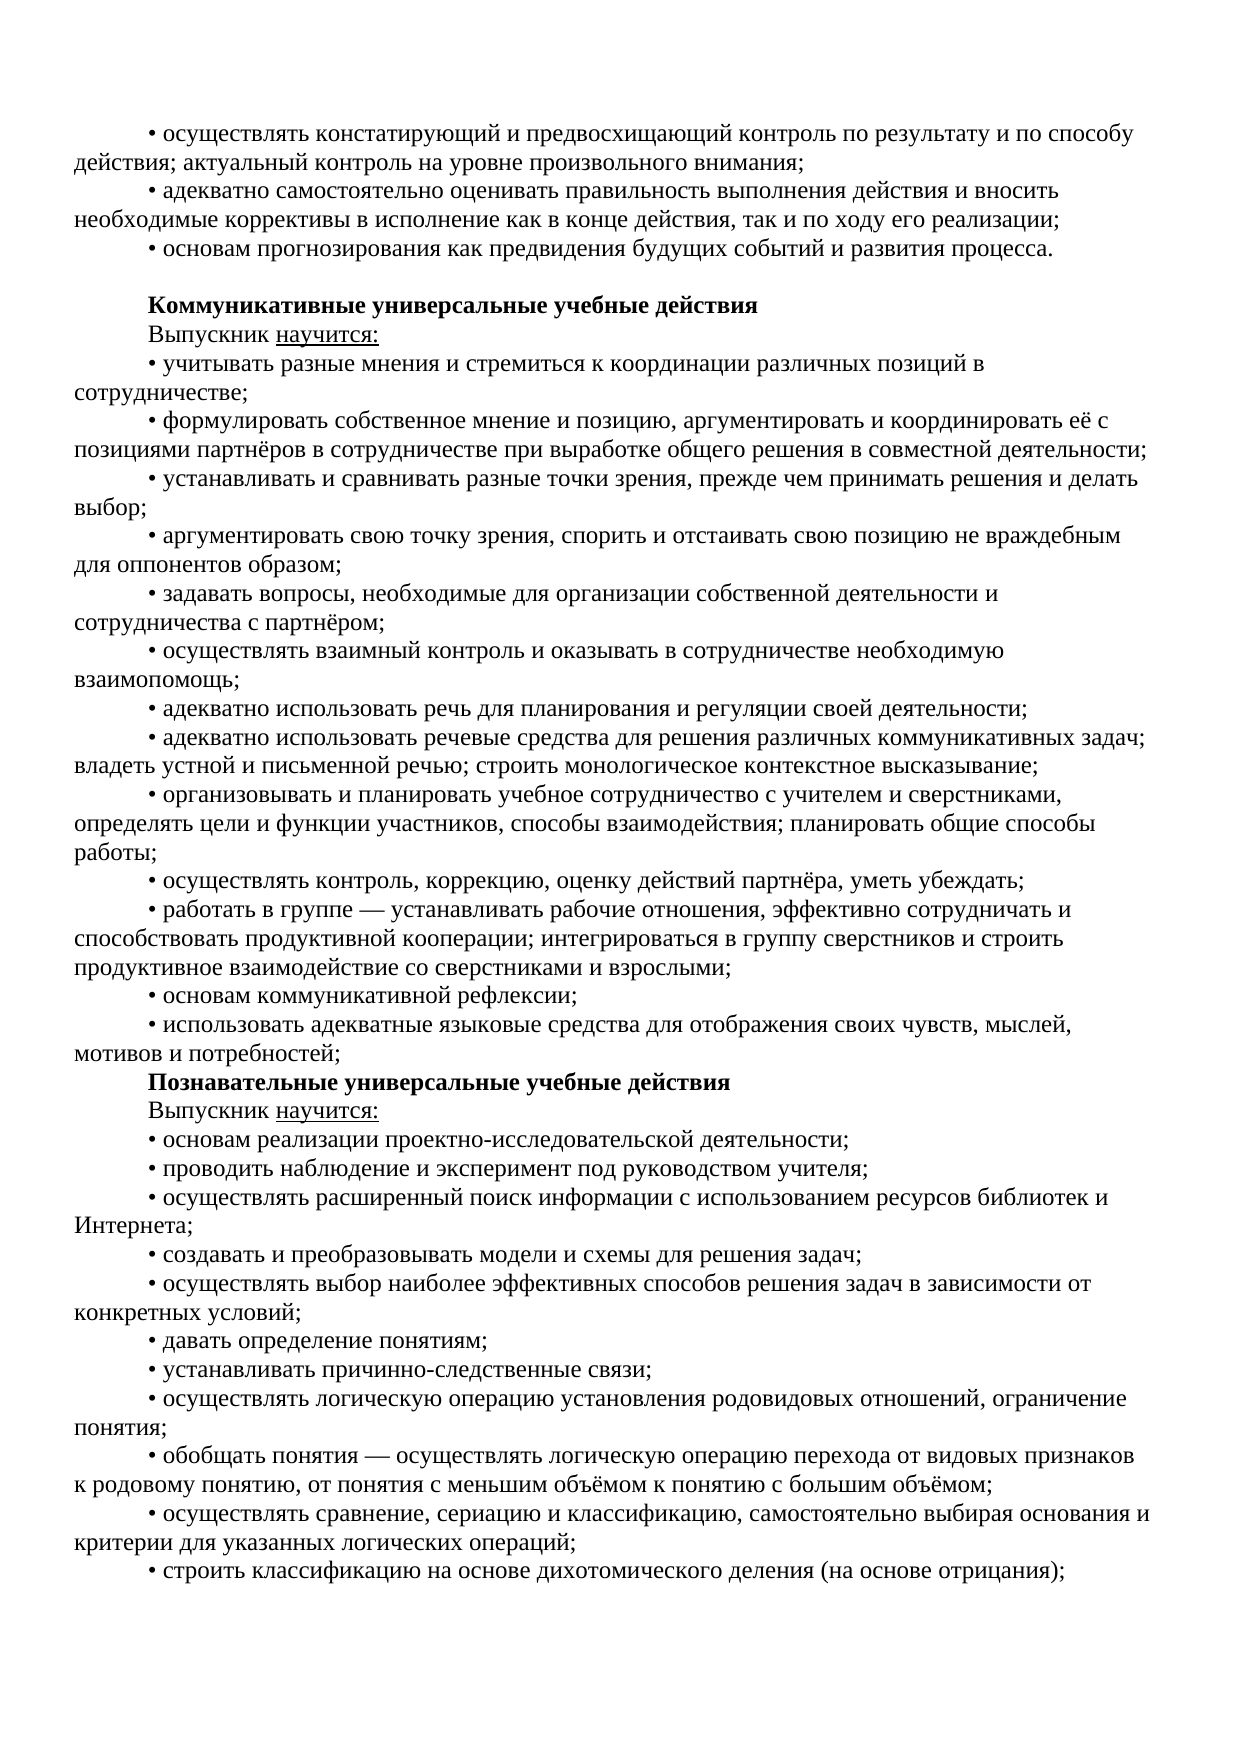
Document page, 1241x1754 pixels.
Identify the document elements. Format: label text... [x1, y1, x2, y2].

text • устанавливать и сравнивать разные точки зрения, прежде чем принимать решения и делать выбор; [74, 463, 1152, 521]
text • осуществлять контроль, коррекцию, оценку действий партнёра, уметь убеждать; [74, 866, 1152, 894]
text • осуществлять взаимный контроль и оказывать в сотрудничестве необходимую взаимопомощь; [74, 636, 1152, 693]
text • осуществлять выбор наиболее эффективных способов решения задач в зависимости от конкретных условий; [74, 1268, 1152, 1326]
text • задавать вопросы, необходимые для организации собственной деятельности и сотрудничества с партнёром; [74, 578, 1152, 636]
text • осуществлять расширенный поиск информации с использованием ресурсов библиотек и Интернета; [74, 1182, 1152, 1239]
text • осуществлять сравнение, сериацию и классификацию, самостоятельно выбирая основания и критерии для указанных логических операций; [74, 1498, 1152, 1556]
text • аргументировать свою точку зрения, спорить и отстаивать свою позицию не враждебным для оппонентов образом; [74, 521, 1152, 578]
text • учитывать разные мнения и стремиться к координации различных позиций в сотрудничестве; [74, 348, 1152, 406]
text • организовывать и планировать учебное сотрудничество с учителем и сверстниками, определять цели и функции участников, способы взаимодействия; планировать общие способы работы; [74, 779, 1152, 866]
text • формулировать собственное мнение и позицию, аргументировать и координировать её с позициями партнёров в сотрудничестве при выработке общего решения в совместной деятельности; [74, 406, 1152, 463]
text • основам реализации проектно-исследовательской деятельности; [74, 1124, 1152, 1153]
text • строить классификацию на основе дихотомического деления (на основе отрицания); [74, 1556, 1152, 1584]
text • основам коммуникативной рефлексии; [74, 981, 1152, 1009]
text • основам прогнозирования как предвидения будущих событий и развития процесса. [74, 233, 1152, 262]
text • проводить наблюдение и эксперимент под руководством учителя; [74, 1153, 1152, 1182]
text • давать определение понятиям; [74, 1326, 1152, 1354]
text • адекватно использовать речь для планирования и регуляции своей деятельности; [74, 693, 1152, 722]
text • использовать адекватные языковые средства для отображения своих чувств, мыслей, мотивов и потребностей; [74, 1009, 1152, 1067]
text • устанавливать причинно-следственные связи; [74, 1354, 1152, 1383]
text • обобщать понятия — осуществлять логическую операцию перехода от видовых признаков к родовому понятию, от понятия с меньшим объёмом к понятию с большим объёмом; [74, 1441, 1152, 1498]
text Выпускник научится: [74, 319, 1152, 348]
text • работать в группе — устанавливать рабочие отношения, эффективно сотрудничать и способствовать продуктивной кооперации; интегрироваться в группу сверстников и строить продуктивное взаимодействие со сверстниками и взрослыми; [74, 894, 1152, 981]
text Коммуникативные универсальные учебные действия [74, 291, 1152, 319]
text • создавать и преобразовывать модели и схемы для решения задач; [74, 1239, 1152, 1268]
text Познавательные универсальные учебные действия [74, 1067, 1152, 1096]
text • осуществлять логическую операцию установления родовидовых отношений, ограничение понятия; [74, 1383, 1152, 1441]
text Выпускник научится: [74, 1096, 1152, 1124]
text • адекватно использовать речевые средства для решения различных коммуникативных задач; владеть устной и письменной речью; строить монологическое контекстное высказывание; [74, 722, 1152, 779]
text • адекватно самостоятельно оценивать правильность выполнения действия и вносить необходимые коррективы в исполнение как в конце действия, так и по ходу его реализации; [74, 176, 1152, 233]
text • осуществлять констатирующий и предвосхищающий контроль по результату и по способу действия; актуальный контроль на уровне произвольного внимания; [74, 118, 1152, 176]
